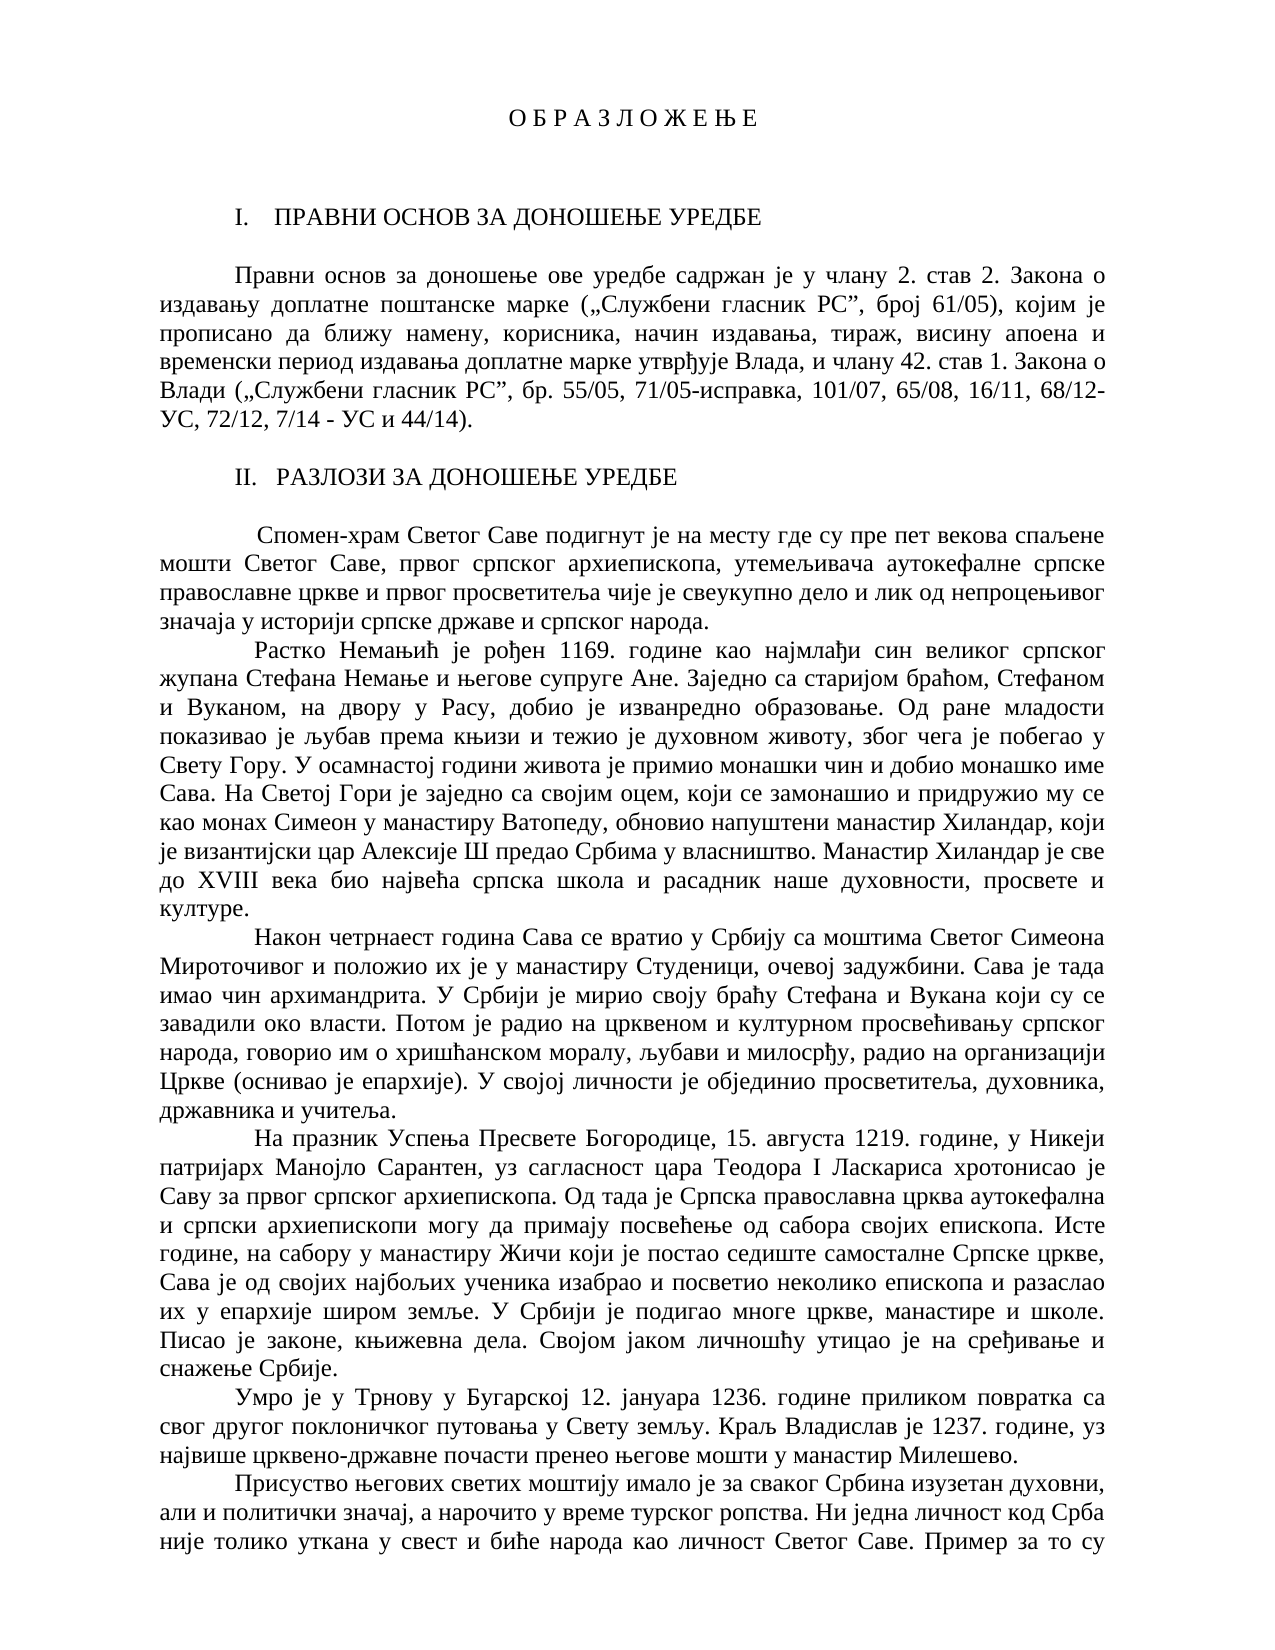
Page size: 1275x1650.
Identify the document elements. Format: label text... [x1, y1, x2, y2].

text О Б Р А З Л О Ж Е Њ Е [159, 103, 1106, 132]
text I. ПРАВНИ ОСНОВ ЗА ДОНОШЕЊЕ УРЕДБЕ [159, 202, 1106, 231]
text Након четрнаест година Сава се вратио у Србију са моштима Светог Симеона Мироточивог и положио их је у манастиру Студеници, очевој задужбини. Сава је тада имао чин архимандрита. У Србији је мирио своју браћу Стефана и Вукана који су се завадили око власти. Потом је радио на црквеном и културном просвећивању српског народа, говорио им о хришћанском моралу, љубави и милосрђу, радио на организацији Цркве (оснивао је епархије). У својој личности је објединио просветитеља, духовника, државника и учитеља. [159, 922, 1106, 1123]
text Умро је у Трнову у Бугарској 12. јануара 1236. године приликом повратка са свог другог поклоничког путовања у Свету земљу. Краљ Владислав је 1237. године, уз највише црквено-државне почасти пренео његове мошти у манастир Милешево. [159, 1382, 1106, 1468]
text Правни основ за доношење ове уредбе садржан је у члану 2. став 2. Закона о издавању доплатне поштанске марке („Службени гласник РС”, број 61/05), којим је прописано да ближу намену, корисника, начин издавања, тираж, висину апоена и временски период издавања доплатне марке утврђује Влада, и члану 42. став 1. Закона о Влади („Службени гласник РС”, бр. 55/05, 71/05-исправка, 101/07, 65/08, 16/11, 68/12-УС, 72/12, 7/14 - УС и 44/14). [159, 260, 1106, 433]
text Спомен-храм Светог Саве подигнут је на месту где су пре пет векова спаљене мошти Светог Саве, првог српског архиепископа, утемељивача аутокефалне српске православне цркве и првог просветитеља чије је свеукупно дело и лик од непроцењивог значаја у историји српске државе и српског народа. [159, 520, 1106, 635]
text II. РАЗЛОЗИ ЗА ДОНОШЕЊЕ УРЕДБЕ [159, 462, 1106, 491]
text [159, 1468, 1106, 1555]
text На празник Успења Пресвете Богородице, 15. августа 1219. године, у Никеји патријарх Манојло Сарантен, уз сагласност цара Теодора I Ласкариса хротонисао је Саву за првог српског архиепископа. Од тада је Српска православна црква аутокефална и српски архиепископи могу да примају посвећење од сабора својих епископа. Исте године, на сабору у манастиру Жичи који је постао седиште самосталне Српске цркве, Сава је од својих најбољих ученика изабрао и посветио неколико епископа и разаслао их у епархије широм земље. У Србији је подигао многе цркве, манастире и школе. Писао је законе, књижевна дела. Својом јаком личношћу утицао је на сређивање и снажење Србије. [159, 1123, 1106, 1382]
text Растко Немањић је рођен 1169. године као најмлађи син великог српског жупана Стефана Немање и његове супруге Ане. Заједно са старијом браћом, Стефаном и Вуканом, на двору у Расу, добио је изванредно образовање. Од ране младости показивао је љубав према књизи и тежио је духовном животу, због чега је побегао у Свету Гору. У осамнастој години живота је примио монашки чин и добио монашко име Сава. На Светој Гори је заједно са својим оцем, који се замонашио и придружиo му се као монах Симеон у манастиру Ватопеду, обновио напуштени манастир Хиландар, који је византијски цар Алексије Ш предао Србима у власништво. Манастир Хиландар је све до XVIII века био највећа српска школа и расадник наше духовности, просвете и културе. [159, 635, 1106, 922]
